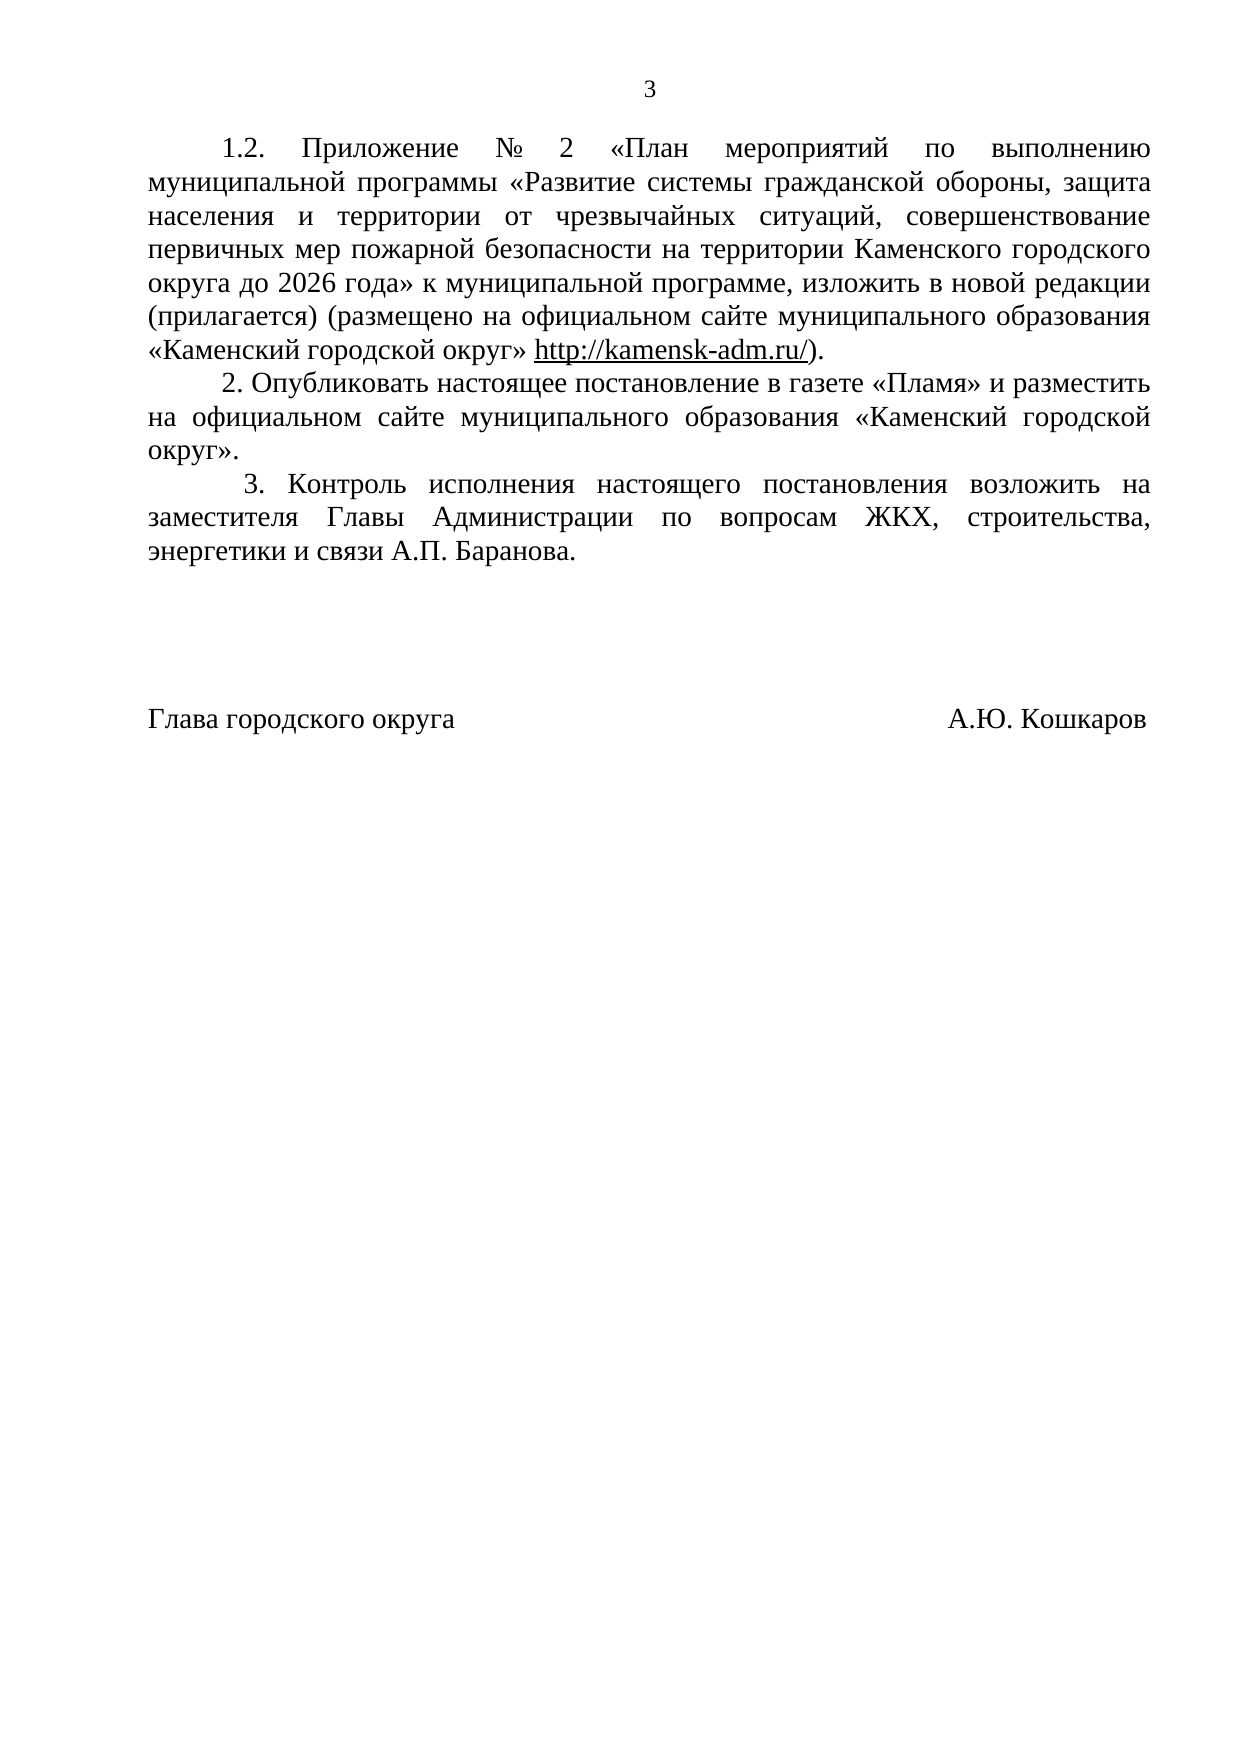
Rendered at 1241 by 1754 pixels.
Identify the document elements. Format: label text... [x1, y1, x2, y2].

text 1.2. Приложение № 2 «План мероприятий по выполнению муниципальной программы «Развитие системы гражданской обороны, защита населения и территории от чрезвычайных ситуаций, совершенствование первичных мер пожарной безопасности на территории Каменского городского округа до 2026 года» к муниципальной программе, изложить в новой редакции (прилагается) (размещено на официальном сайте муниципального образования «Каменский городской округ» http://kamensk-adm.ru/). [148, 131, 1152, 365]
text 2. Опубликовать настоящее постановление в газете «Пламя» и разместить на официальном сайте муниципального образования «Каменский городской округ». [148, 365, 1152, 466]
text 3. Контроль исполнения настоящего постановления возложить на заместителя Главы Администрации по вопросам ЖКХ, строительства, энергетики и связи А.П. Баранова. [148, 466, 1152, 567]
text Глава городского округа А.Ю. Кошкаров [148, 701, 1152, 734]
